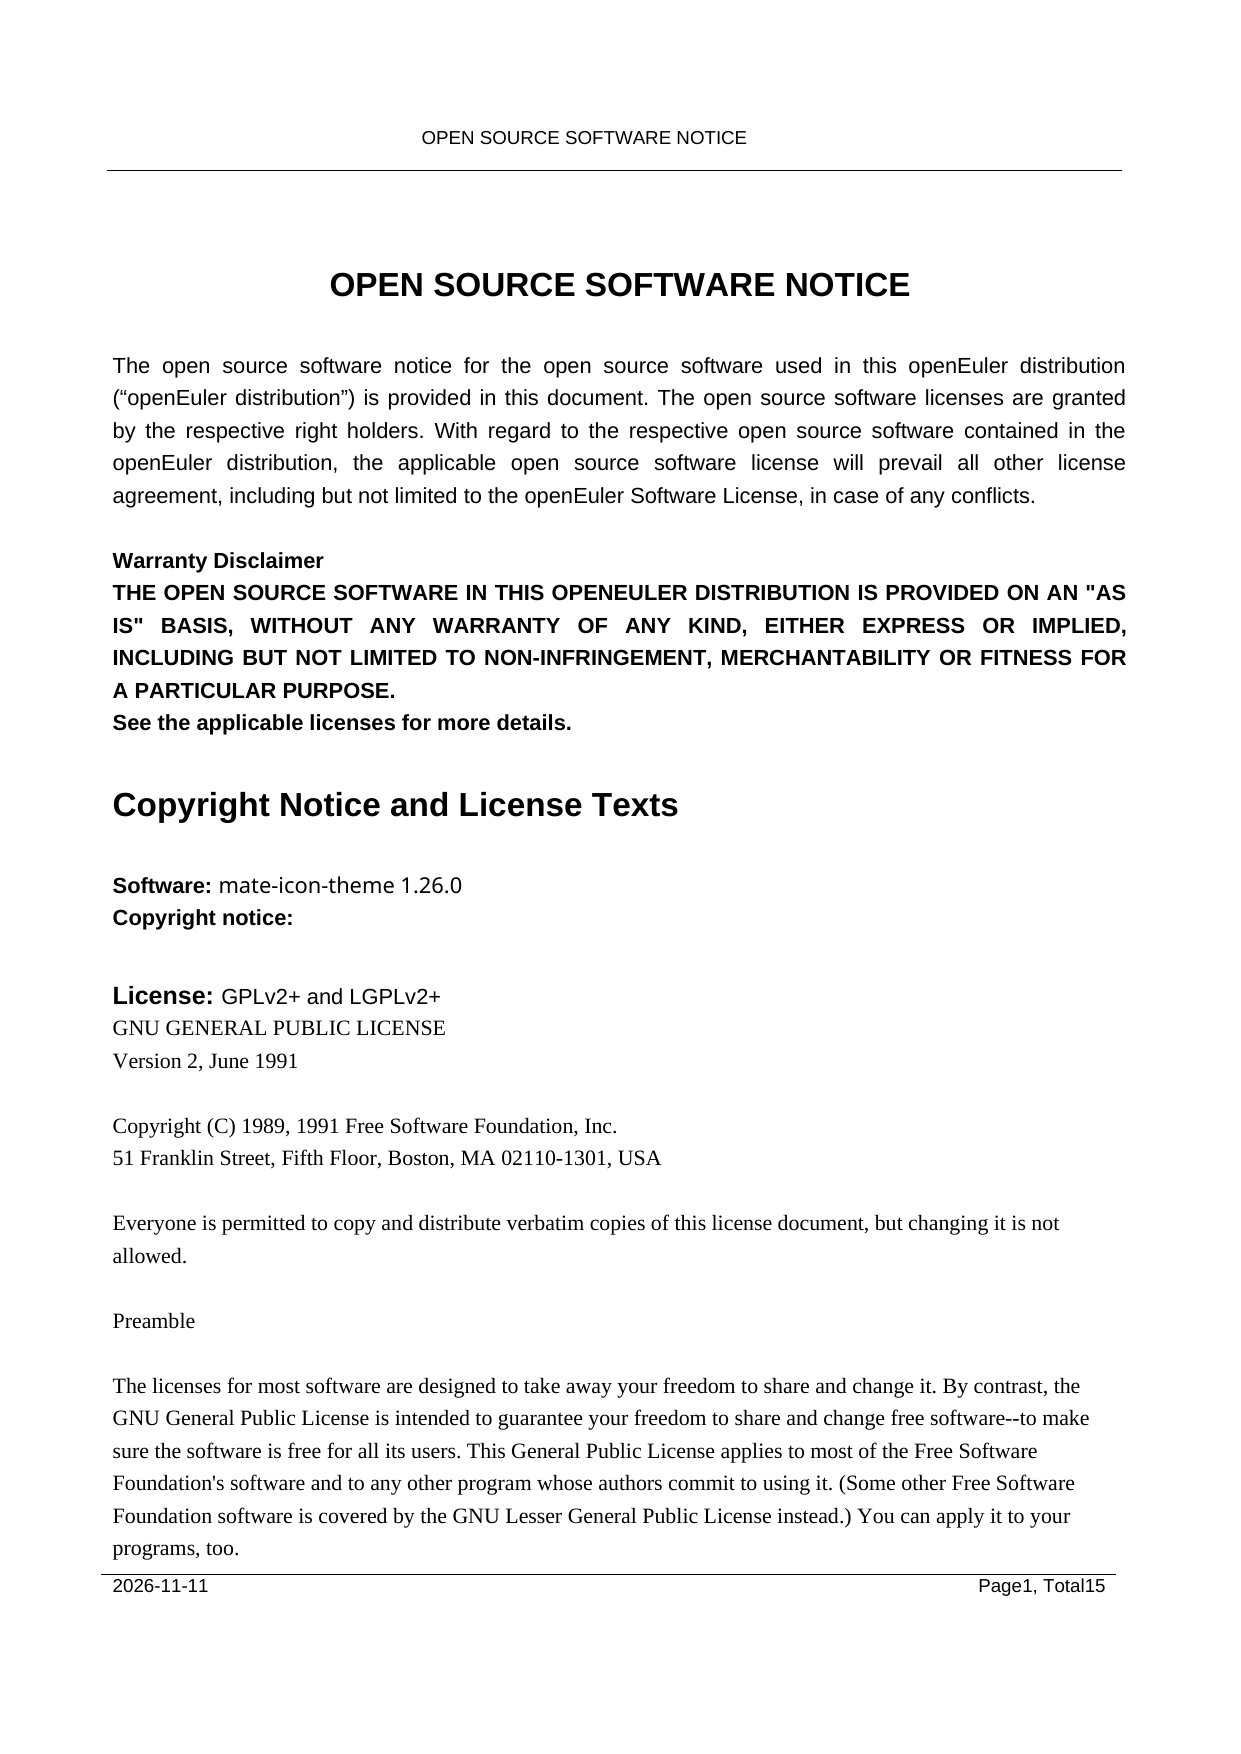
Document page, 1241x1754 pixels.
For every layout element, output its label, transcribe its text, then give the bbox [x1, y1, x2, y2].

text OPEN SOURCE SOFTWARE NOTICE [112, 251, 1128, 316]
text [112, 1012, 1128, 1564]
title Software: mate-icon-theme 1.26.0 [112, 869, 1128, 901]
text The open source software notice for the open source software used in this openEuler distribution (“openEuler distribution”) is provided in this document. The open source software licenses are granted by the respective right holders. With regard to the respective open source software contained in the openEuler distribution, the applicable open source software license will prevail all other license agreement, including but not limited to the openEuler Software License, in case of any conflicts. [112, 349, 1128, 511]
text Copyright notice: [112, 901, 1128, 934]
text Warranty Disclaimer [112, 544, 1128, 576]
text Copyright Notice and License Texts [112, 771, 1128, 836]
text License: GPLv2+ and LGPLv2+ [112, 979, 1128, 1012]
text THE OPEN SOURCE SOFTWARE IN THIS OPENEULER DISTRIBUTION IS PROVIDED ON AN "AS IS" BASIS, WITHOUT ANY WARRANTY OF ANY KIND, EITHER EXPRESS OR IMPLIED, INCLUDING BUT NOT LIMITED TO NON-INFRINGEMENT, MERCHANTABILITY OR FITNESS FOR A PARTICULAR PURPOSE. See the applicable licenses for more details. [112, 576, 1128, 739]
